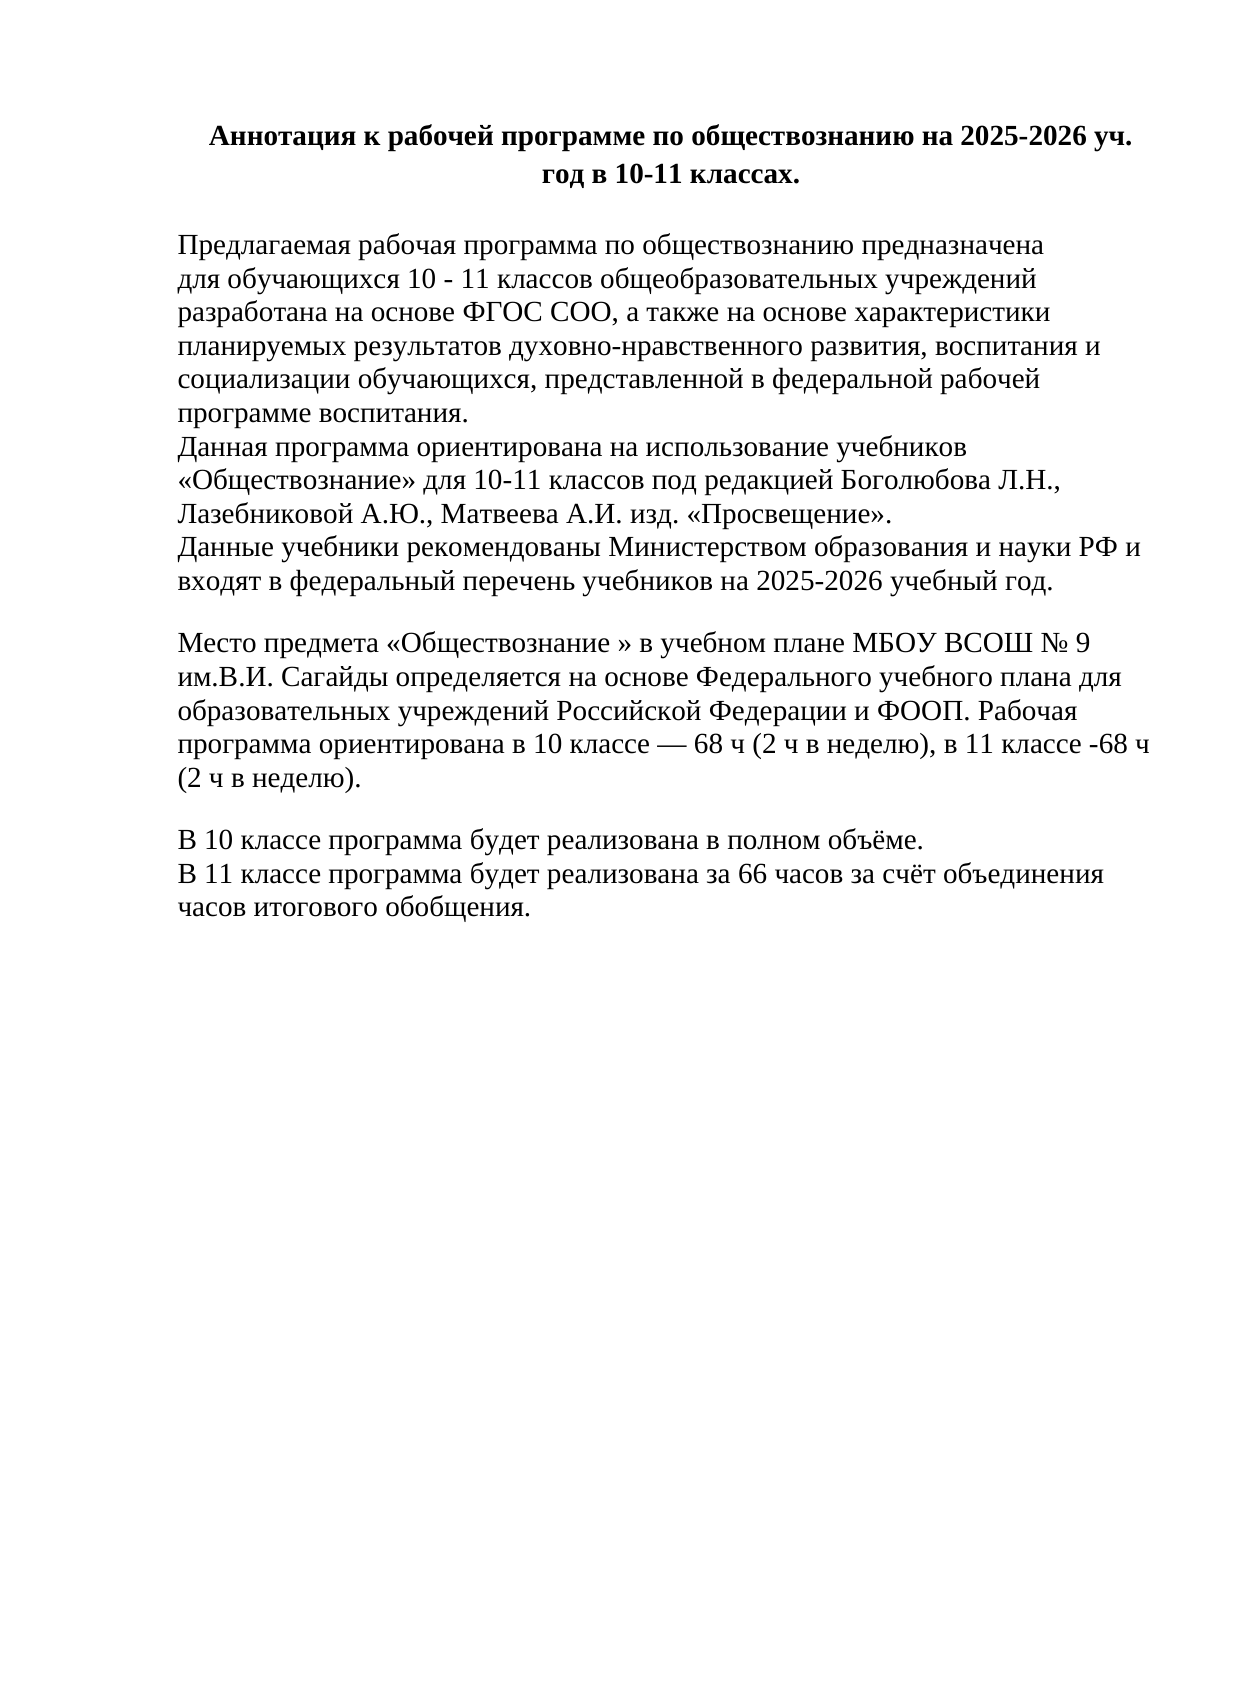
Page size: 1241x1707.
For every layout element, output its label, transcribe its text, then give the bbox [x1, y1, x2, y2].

text планируемых результатов духовно-нравственного развития, воспитания и [177, 328, 1152, 362]
text Предлагаемая рабочая программа по обществознанию предназначена [177, 227, 1152, 261]
text Данные учебники рекомендованы Министерством образования и науки РФ и входят в федеральный перечень учебников на 2025-2026 учебный год. [177, 529, 1152, 596]
text Аннотация к рабочей программе по обществознанию на 2025-2026 уч. год в 10-11 классах. [190, 118, 1152, 190]
text для обучающихся 10 - 11 классов общеобразовательных учреждений [177, 261, 1152, 294]
text программе воспитания. [177, 395, 1152, 429]
text Место предмета «Обществознание » в учебном плане МБОУ ВСОШ № 9 им.В.И. Сагайды определяется на основе Федерального учебного плана для образовательных учреждений Российской Федерации и ФООП. Рабочая программа ориентирована в 10 классе — 68 ч (2 ч в неделю), в 11 классе -68 ч (2 ч в неделю). [177, 626, 1152, 793]
text В 10 классе программа будет реализована в полном объёме. [177, 822, 1152, 856]
text В 11 классе программа будет реализована за 66 часов за счёт объединения часов итогового обобщения. [177, 856, 1152, 923]
text социализации обучающихся, представленной в федеральной рабочей [177, 362, 1152, 395]
text Данная программа ориентирована на использование учебников «Обществознание» для 10-11 классов под редакцией Боголюбова Л.Н., Лазебниковой А.Ю., Матвеева А.И. изд. «Просвещение». [177, 429, 1152, 529]
text разработана на основе ФГОС СОО, а также на основе характеристики [177, 294, 1152, 328]
